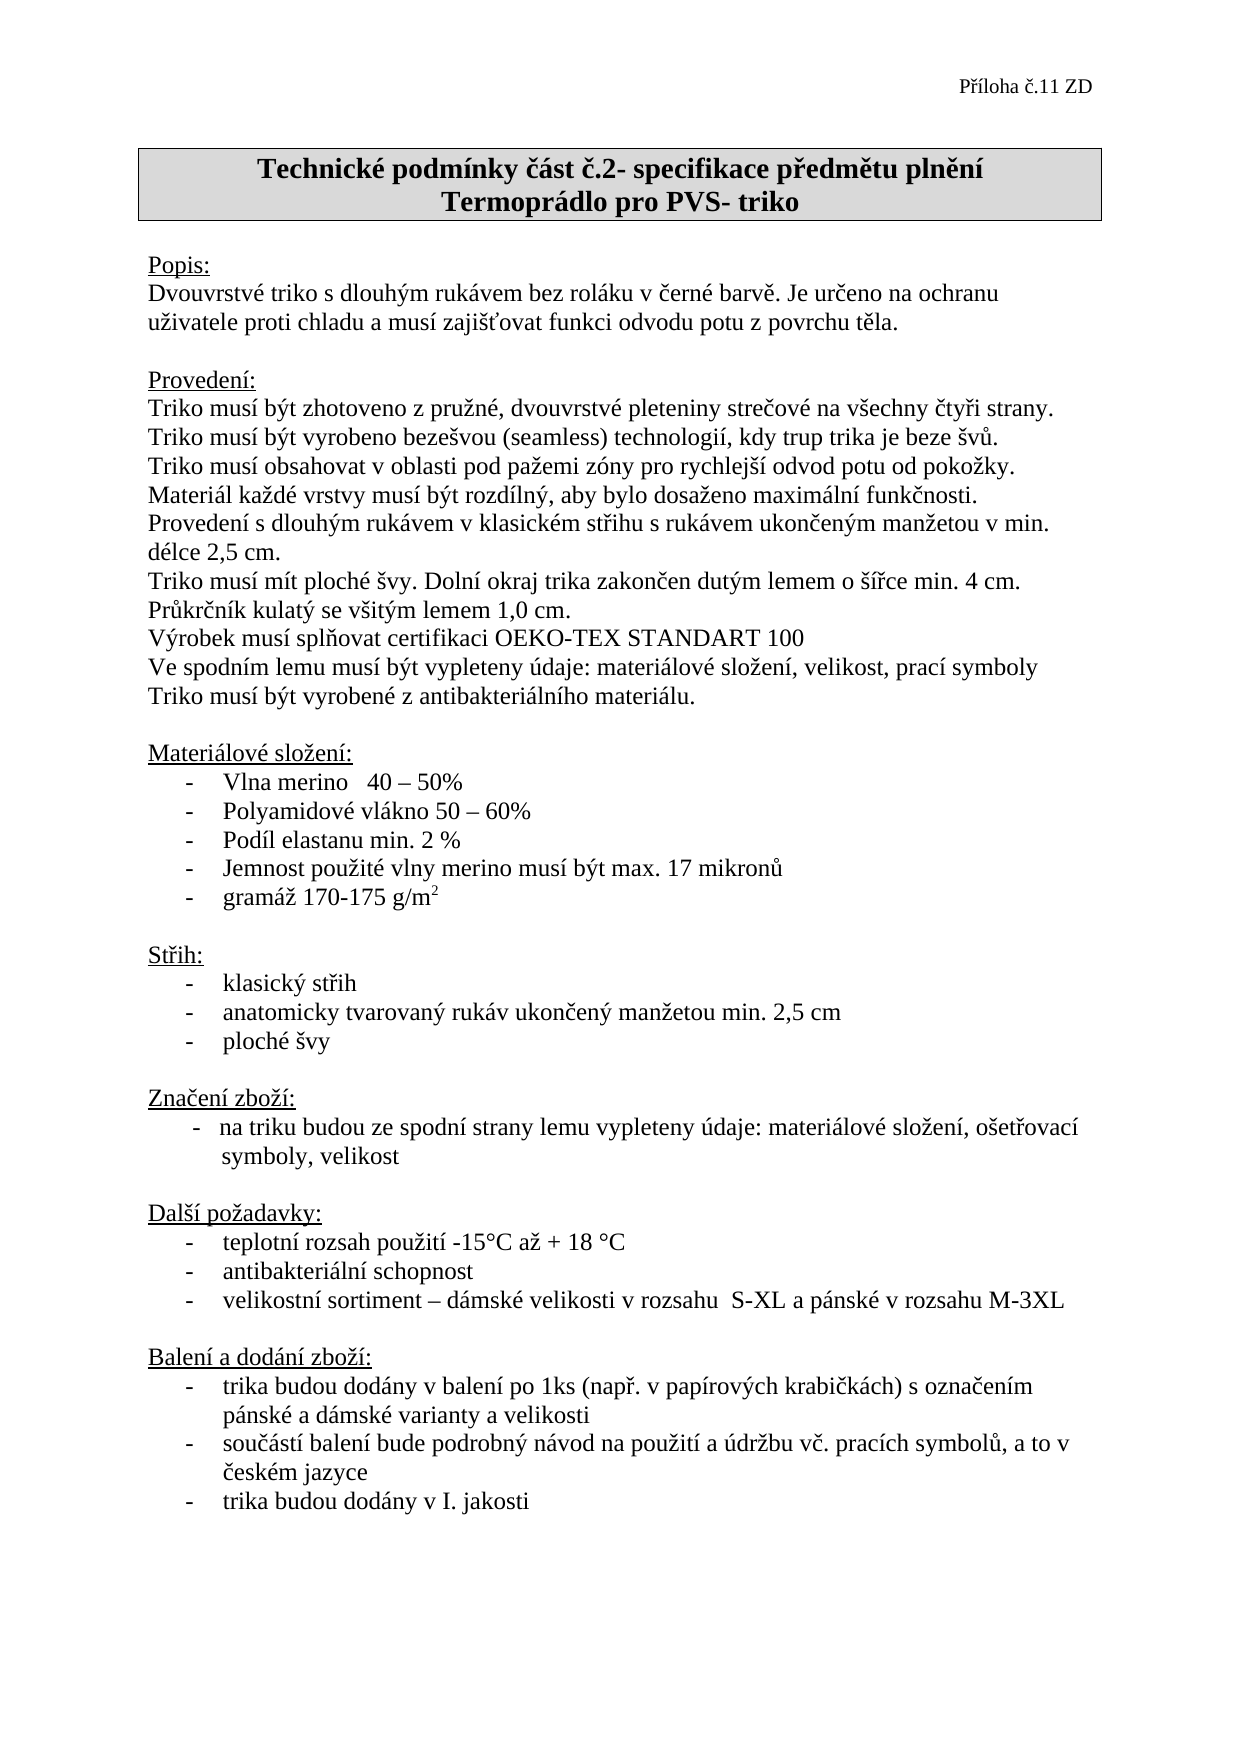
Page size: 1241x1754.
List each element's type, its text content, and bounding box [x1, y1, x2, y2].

text Další požadavky: [148, 1198, 1093, 1227]
text Triko musí obsahovat v oblasti pod pažemi zóny pro rychlejší odvod potu od pokožky. [148, 451, 1093, 480]
list gramáž 170-175 g/m2 [185, 882, 1093, 911]
text Triko musí být vyrobené z antibakteriálního materiálu. [148, 681, 1093, 710]
text Ve spodním lemu musí být vypleteny údaje: materiálové složení, velikost, prací symboly [148, 652, 1093, 681]
text Provedení: [148, 365, 1093, 393]
text Materiál každé vrstvy musí být rozdílný, aby bylo dosaženo maximální funkčnosti. [148, 480, 1093, 508]
list ploché švy [185, 1026, 1093, 1055]
text Střih: [148, 940, 1093, 968]
text Balení a dodání zboží: [148, 1342, 1093, 1371]
text Technické podmínky část č.2- specifikace předmětu plnění [139, 149, 1101, 181]
text Popis: [148, 250, 1093, 278]
text Dvouvrstvé triko s dlouhým rukávem bez roláku v černé barvě. Je určeno na ochranu uživatele proti chladu a musí zajišťovat funkci odvodu potu z povrchu těla. [148, 278, 1093, 336]
text Značení zboží: [148, 1083, 1093, 1112]
list anatomicky tvarovaný rukáv ukončený manžetou min. 2,5 cm [185, 997, 1093, 1026]
list teplotní rozsah použití -15°C až + 18 °C [185, 1227, 1093, 1256]
list Vlna merino 40 – 50% [185, 767, 1093, 796]
text Triko musí mít ploché švy. Dolní okraj trika zakončen dutým lemem o šířce min. 4 cm. [148, 566, 1093, 595]
list Podíl elastanu min. 2 % [185, 825, 1093, 853]
text Provedení s dlouhým rukávem v klasickém střihu s rukávem ukončeným manžetou v min. délce 2,5 cm. [148, 508, 1093, 566]
list součástí balení bude podrobný návod na použití a údržbu vč. pracích symbolů, a to v českém jazyce [185, 1428, 1093, 1486]
text Průkrčník kulatý se všitým lemem 1,0 cm. [148, 595, 1093, 623]
text - na triku budou ze spodní strany lemu vypleteny údaje: materiálové složení, ošetřovací symboly, velikost [192, 1112, 1093, 1170]
list Jemnost použité vlny merino musí být max. 17 mikronů [185, 853, 1093, 882]
text Materiálové složení: [148, 738, 1093, 767]
list velikostní sortiment – dámské velikosti v rozsahu S-XL a pánské v rozsahu M-3XL [185, 1285, 1093, 1313]
list klasický střih [185, 968, 1093, 997]
list trika budou dodány v I. jakosti [185, 1486, 1093, 1515]
list trika budou dodány v balení po 1ks (např. v papírových krabičkách) s označením pánské a dámské varianty a velikosti [185, 1371, 1093, 1428]
list Polyamidové vlákno 50 – 60% [185, 796, 1093, 825]
list antibakteriální schopnost [185, 1256, 1093, 1285]
text Triko musí být zhotoveno z pružné, dvouvrstvé pleteniny strečové na všechny čtyři strany. [148, 393, 1093, 422]
text Triko musí být vyrobeno bezešvou (seamless) technologií, kdy trup trika je beze švů. [148, 422, 1093, 451]
text Výrobek musí splňovat certifikaci OEKO-TEX STANDART 100 [148, 623, 1093, 652]
text Termoprádlo pro PVS- triko [139, 181, 1101, 220]
